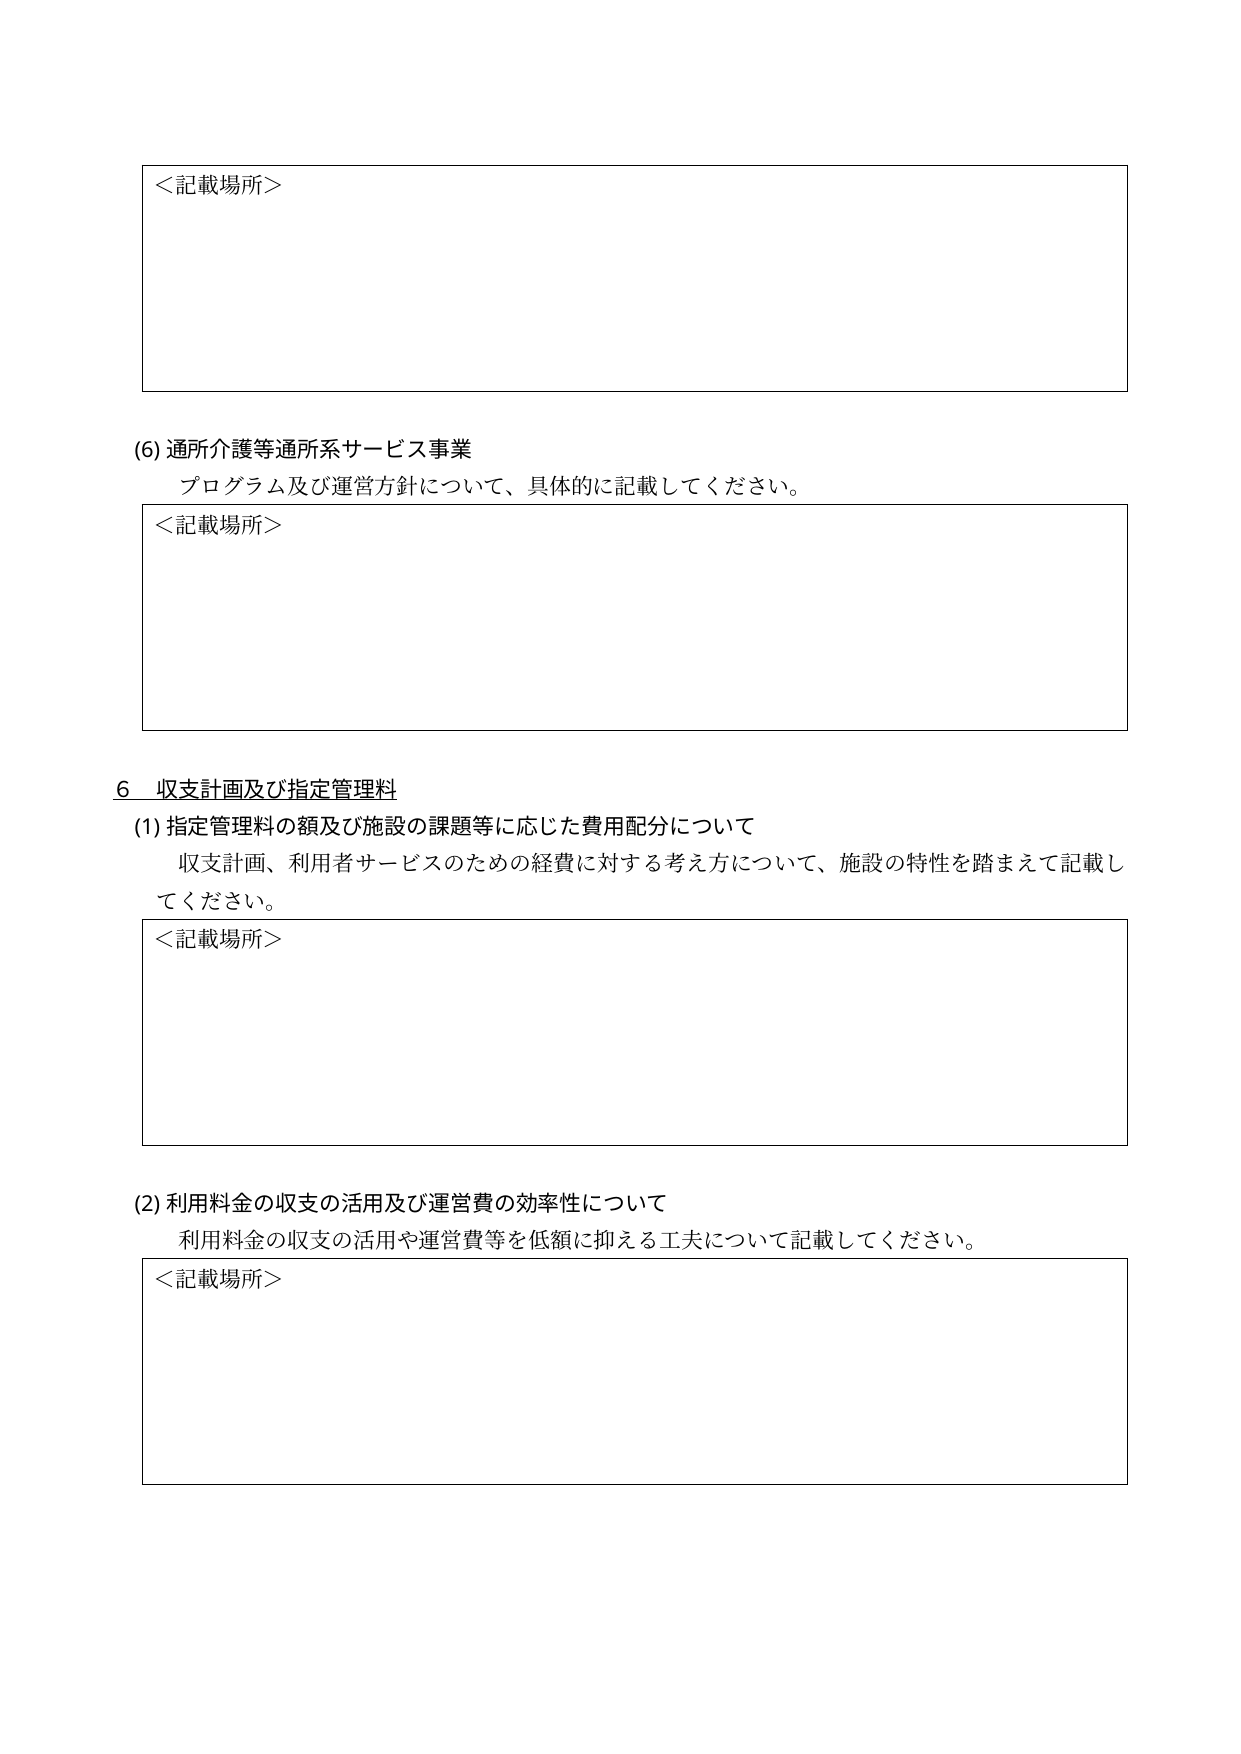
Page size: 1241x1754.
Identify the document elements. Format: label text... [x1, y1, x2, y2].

text (1) 指定管理料の額及び施設の課題等に応じた費用配分について [112, 806, 1128, 844]
table_header ＜記載場所＞ [143, 505, 1127, 730]
text 利用料金の収支の活用や運営費等を低額に抑える工夫について記載してください。 [112, 1221, 1128, 1258]
text (6) 通所介護等通所系サービス事業 [112, 429, 1128, 467]
text (2) 利用料金の収支の活用及び運営費の効率性について [112, 1183, 1128, 1221]
table_header ＜記載場所＞ [143, 1259, 1127, 1484]
table_header ＜記載場所＞ [143, 920, 1127, 1145]
table_header ＜記載場所＞ [143, 166, 1127, 391]
text ６ 収支計画及び指定管理料 [112, 769, 1128, 806]
text 収支計画、利用者サービスのための経費に対する考え方について、施設の特性を踏まえて記載してください。 [156, 844, 1128, 919]
text プログラム及び運営方針について、具体的に記載してください。 [112, 467, 1128, 504]
